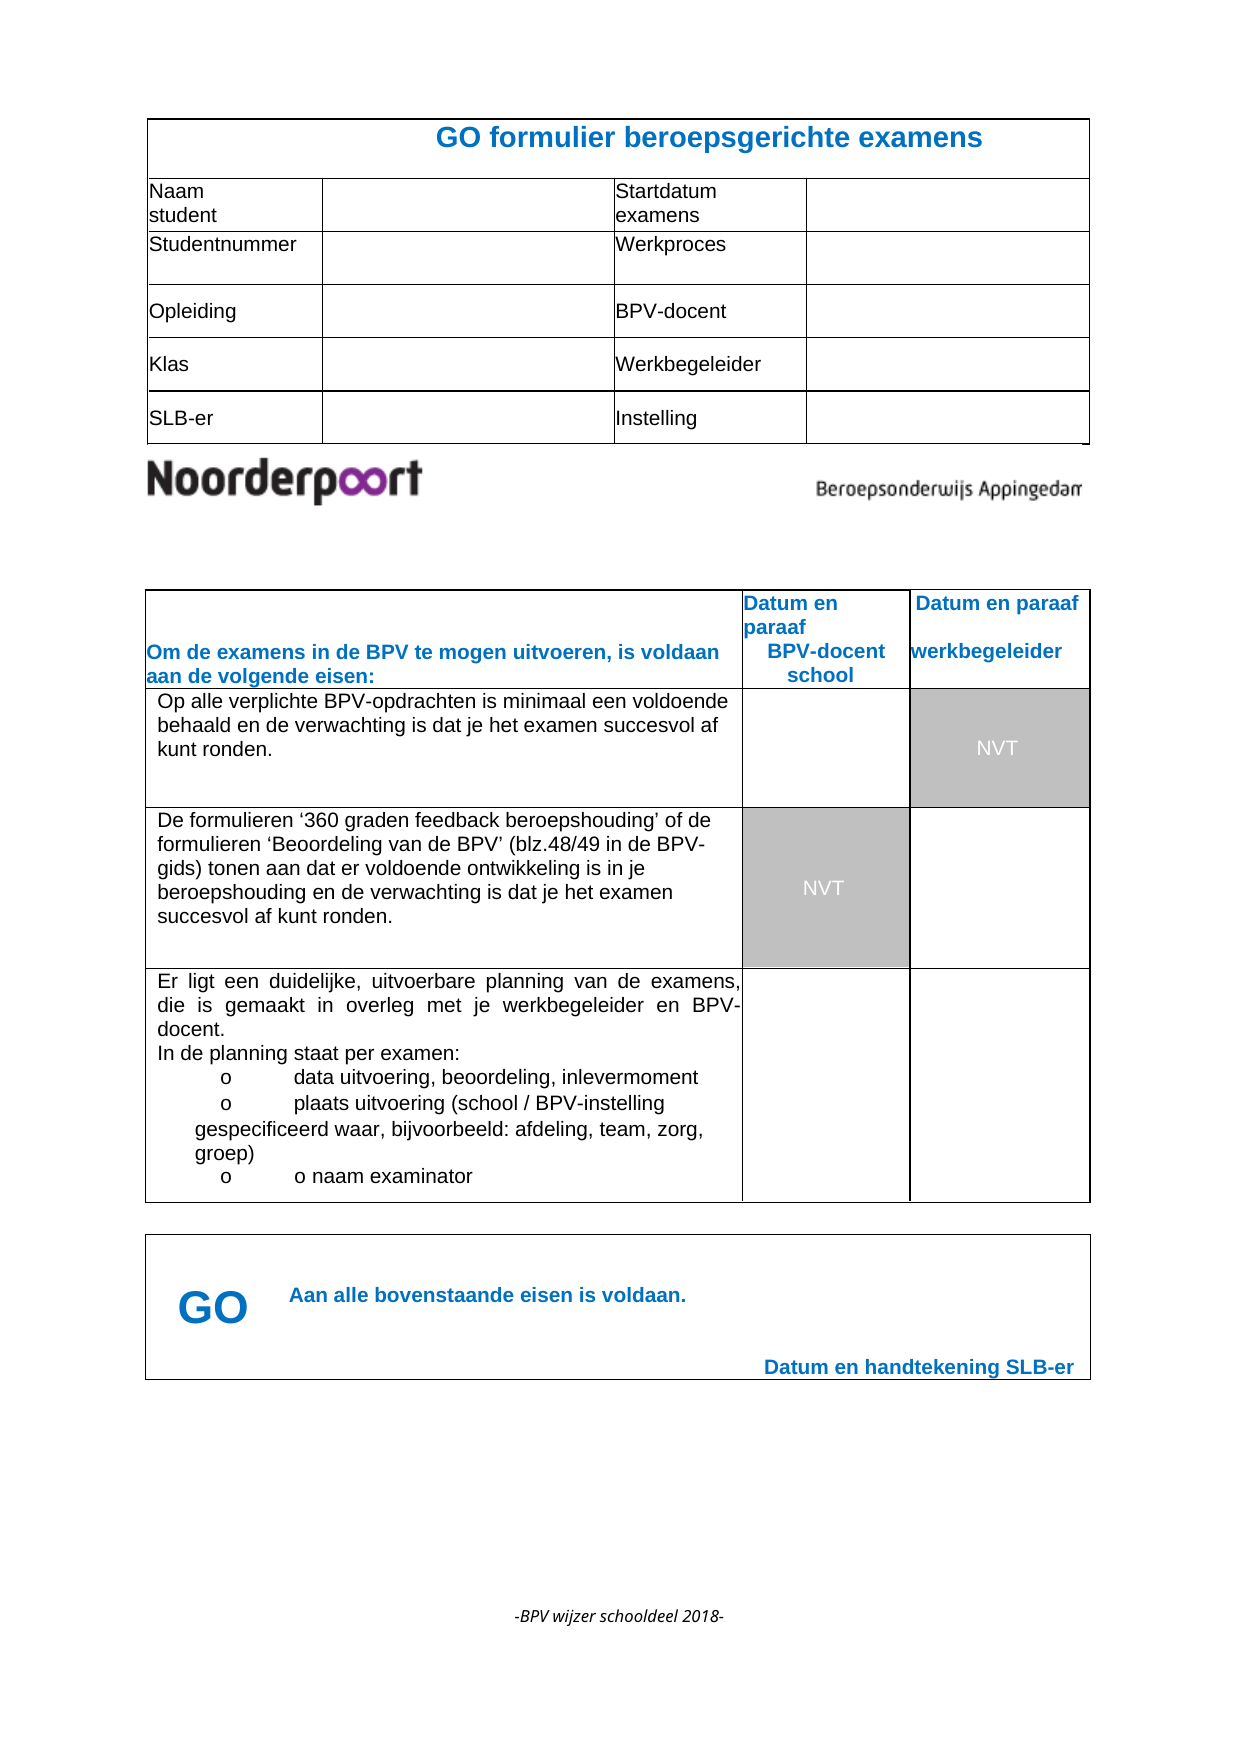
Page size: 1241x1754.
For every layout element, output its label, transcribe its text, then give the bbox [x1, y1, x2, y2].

table_cell Opleiding [148, 285, 322, 337]
table_header Aan alle bovenstaande eisen is voldaan. [288, 1235, 756, 1379]
table_cell [323, 338, 614, 390]
table_cell Werkproces [615, 232, 806, 284]
table_cell [323, 232, 614, 284]
table_cell [807, 392, 1089, 443]
table_cell NVT [911, 689, 1089, 807]
picture [147, 444, 1082, 528]
table_header GO formulier beroepsgerichte examens [322, 120, 1089, 177]
table_header [148, 120, 322, 177]
table_cell De formulieren ‘360 graden feedback beroepshouding’ of de formulieren ‘Beoordeling van de BPV’ (blz.48/49 in de BPV-gids) tonen aan dat er voldoende ontwikkeling is in je beroepshouding en de verwachting is dat je het examen succesvol af kunt ronden. [146, 808, 742, 967]
table_cell [911, 969, 1089, 1201]
table_cell Werkbegeleider [615, 338, 806, 390]
table_header Datum en paraaf BPV-docent school [743, 591, 909, 687]
table_header Datum en handtekening SLB-er [756, 1235, 1090, 1379]
table_cell Op alle verplichte BPV-opdrachten is minimaal een voldoende behaald en de verwachting is dat je het examen succesvol af kunt ronden. [146, 689, 742, 807]
table_cell BPV-docent [615, 285, 806, 337]
table_cell [743, 969, 909, 1201]
table_cell Er ligt een duidelijke, uitvoerbare planning van de examens, die is gemaakt in overleg met je werkbegeleider en BPV-docent. In de planning staat per examen: data uitvoering, beoordeling, inlevermoment plaats uitvoering (school / BPV-instelling gespecificeerd waar, bijvoorbeeld: afdeling, team, zorg, groep) o naam examinator [146, 969, 742, 1201]
table_header Datum en paraaf werkbegeleider [911, 590, 1089, 687]
table_cell SLB-er [148, 391, 322, 443]
table_cell [807, 179, 1089, 231]
table_cell [807, 285, 1089, 337]
table_cell [323, 179, 614, 231]
table_header Om de examens in de BPV te mogen uitvoeren, is voldaan aan de volgende eisen: [146, 591, 742, 687]
table_cell [911, 808, 1089, 967]
table_cell Instelling [615, 392, 806, 443]
table_cell Klas [148, 338, 322, 390]
table_cell [807, 232, 1089, 284]
table_cell Naam student [148, 179, 322, 231]
table_cell [323, 285, 614, 337]
table_cell NVT [743, 808, 909, 967]
table_cell Studentnummer [148, 232, 322, 284]
table_cell [323, 392, 614, 443]
table_cell Startdatum examens [615, 179, 806, 231]
table_cell [743, 689, 909, 807]
table_header GO [146, 1235, 288, 1379]
table_cell [807, 338, 1089, 390]
